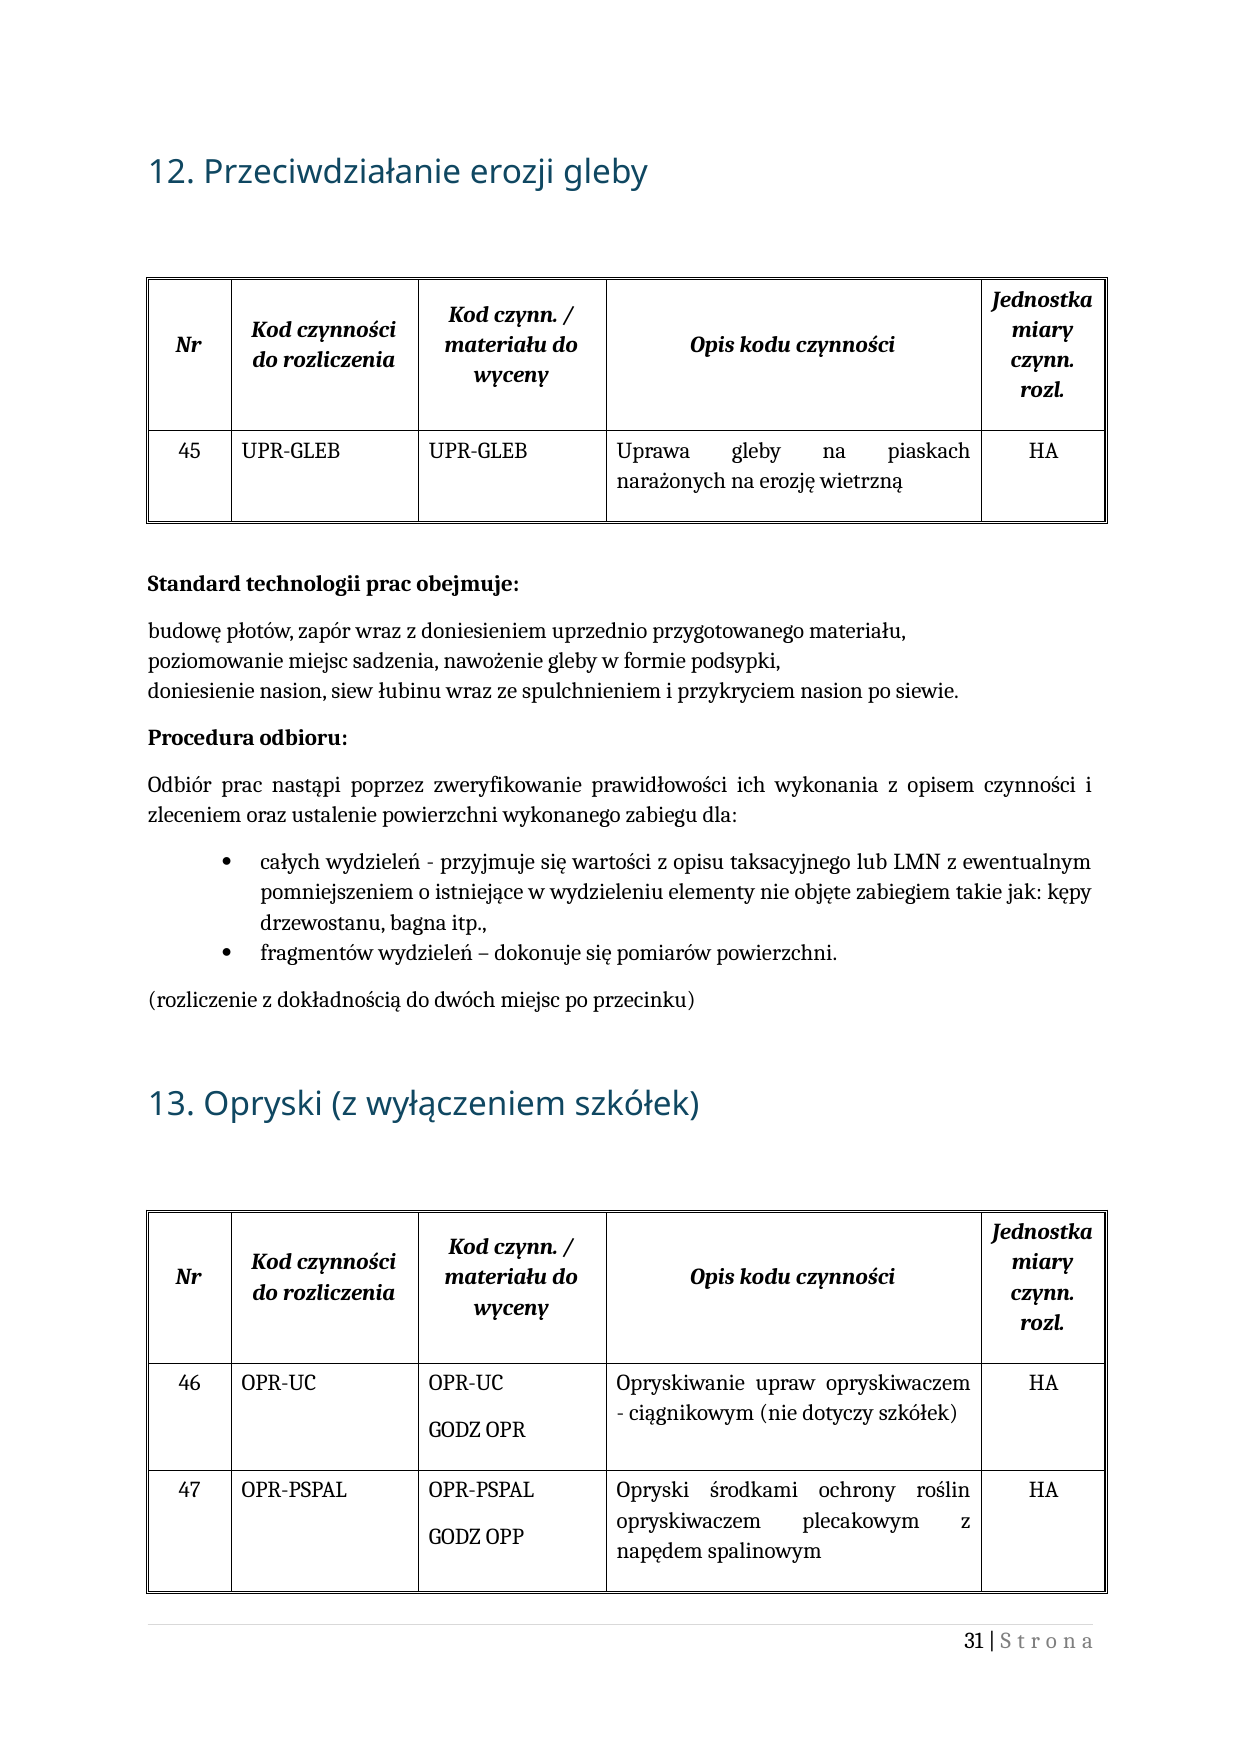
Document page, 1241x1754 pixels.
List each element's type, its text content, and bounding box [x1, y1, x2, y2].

table_header Nr [149, 280, 231, 430]
table_header Kod czynności do rozliczenia [232, 280, 418, 430]
table_header Kod czynn. / materiału do wyceny [419, 1213, 606, 1363]
table_cell OPR-UC [232, 1364, 418, 1470]
table_cell UPR-GLEB [232, 431, 418, 521]
table_cell HA [982, 1471, 1104, 1591]
subtitle 12. Przeciwdziałanie erozji gleby [148, 148, 1093, 193]
list doniesienie nasion, siew łubinu wraz ze spulchnieniem i przykryciem nasion po siewie. [148, 678, 1093, 704]
subtitle 13. Opryski (z wyłączeniem szkółek) [148, 1080, 1093, 1126]
list fragmentów wydzieleń – dokonuje się pomiarów powierzchni. [223, 939, 1093, 966]
table_header Jednostka miary czynn. rozl. [982, 280, 1104, 430]
table_cell OPR-PSPAL [232, 1471, 418, 1591]
table_cell UPR-GLEB [419, 431, 606, 521]
list całych wydzieleń - przyjmuje się wartości z opisu taksacyjnego lub LMN z ewentualnym pomniejszeniem o istniejące w wydzieleniu elementy nie objęte zabiegiem takie jak: kępy drzewostanu, bagna itp., [223, 849, 1093, 936]
table_cell 47 [149, 1471, 231, 1591]
list budowę płotów, zapór wraz z doniesieniem uprzednio przygotowanego materiału, [148, 618, 1093, 644]
text Procedura odbioru: [148, 725, 1093, 751]
table_cell OPR-PSPAL GODZ OPP [419, 1471, 606, 1591]
table_cell Opryski środkami ochrony roślin opryskiwaczem plecakowym z napędem spalinowym [607, 1471, 981, 1591]
table_cell OPR-UC GODZ OPR [419, 1364, 606, 1470]
text Odbiór prac nastąpi poprzez zweryfikowanie prawidłowości ich wykonania z opisem czynności i zleceniem oraz ustalenie powierzchni wykonanego zabiegu dla: [148, 772, 1093, 828]
table_cell Opryskiwanie upraw opryskiwaczem - ciągnikowym (nie dotyczy szkółek) [607, 1364, 981, 1470]
table_header Opis kodu czynności [607, 1213, 981, 1363]
table_cell HA [982, 431, 1104, 521]
table_cell Uprawa gleby na piaskach narażonych na erozję wietrzną [607, 431, 981, 521]
table_header Jednostka miary czynn. rozl. [982, 1213, 1104, 1363]
text (rozliczenie z dokładnością do dwóch miejsc po przecinku) [148, 986, 1093, 1013]
list poziomowanie miejsc sadzenia, nawożenie gleby w formie podsypki, [148, 648, 1093, 674]
table_cell 45 [149, 431, 231, 521]
table_header Nr [149, 1213, 231, 1363]
table_cell HA [982, 1364, 1104, 1470]
table_cell 46 [149, 1364, 231, 1470]
table_header Opis kodu czynności [607, 280, 981, 430]
text Standard technologii prac obejmuje: [148, 571, 1093, 597]
table_header Kod czynn. / materiału do wyceny [419, 280, 606, 430]
table_header Kod czynności do rozliczenia [232, 1213, 418, 1363]
